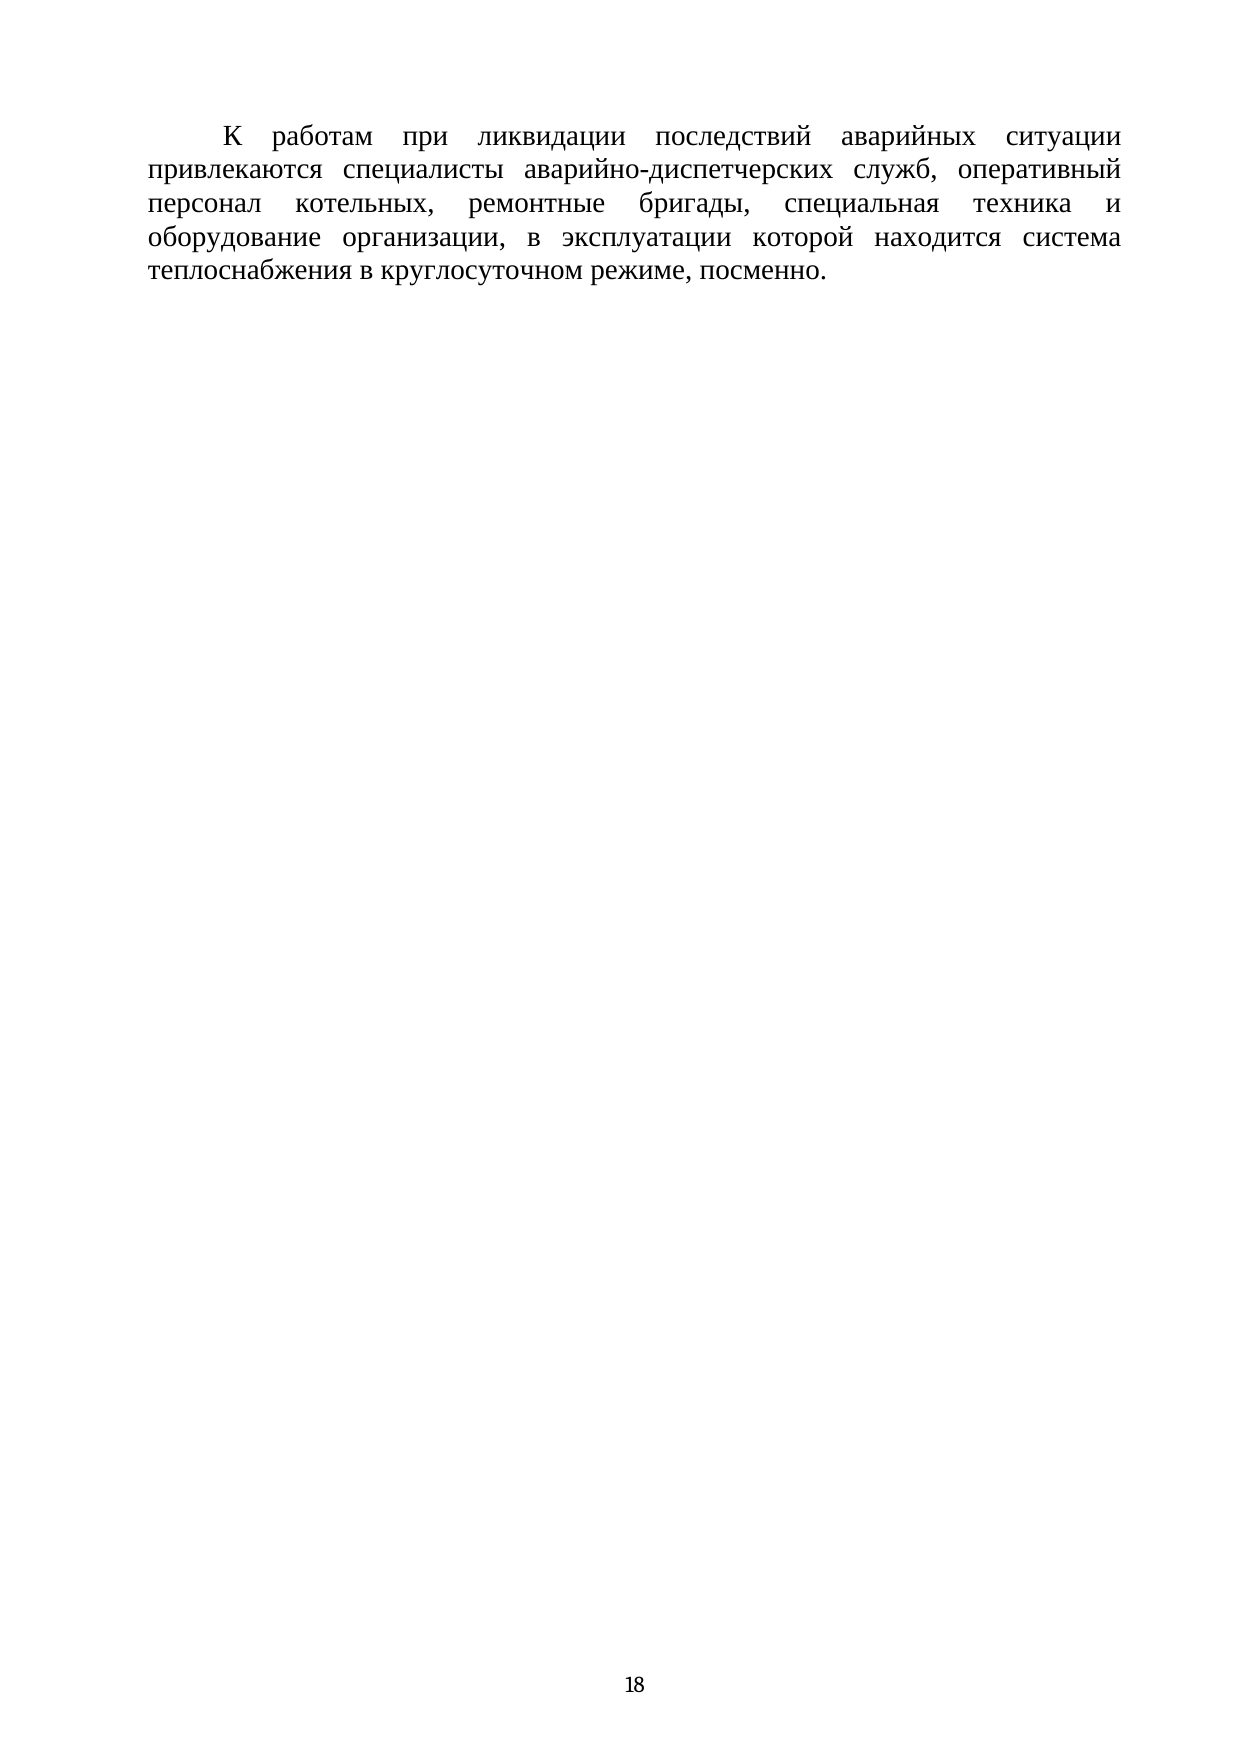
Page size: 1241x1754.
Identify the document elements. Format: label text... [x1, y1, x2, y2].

text К работам при ликвидации последствий аварийных ситуации привлекаются специалисты аварийно-диспетчерских служб, оперативный персонал котельных, ремонтные бригады, специальная техника и оборудование организации, в эксплуатации которой находится система теплоснабжения в круглосуточном режиме, посменно. [148, 118, 1122, 286]
